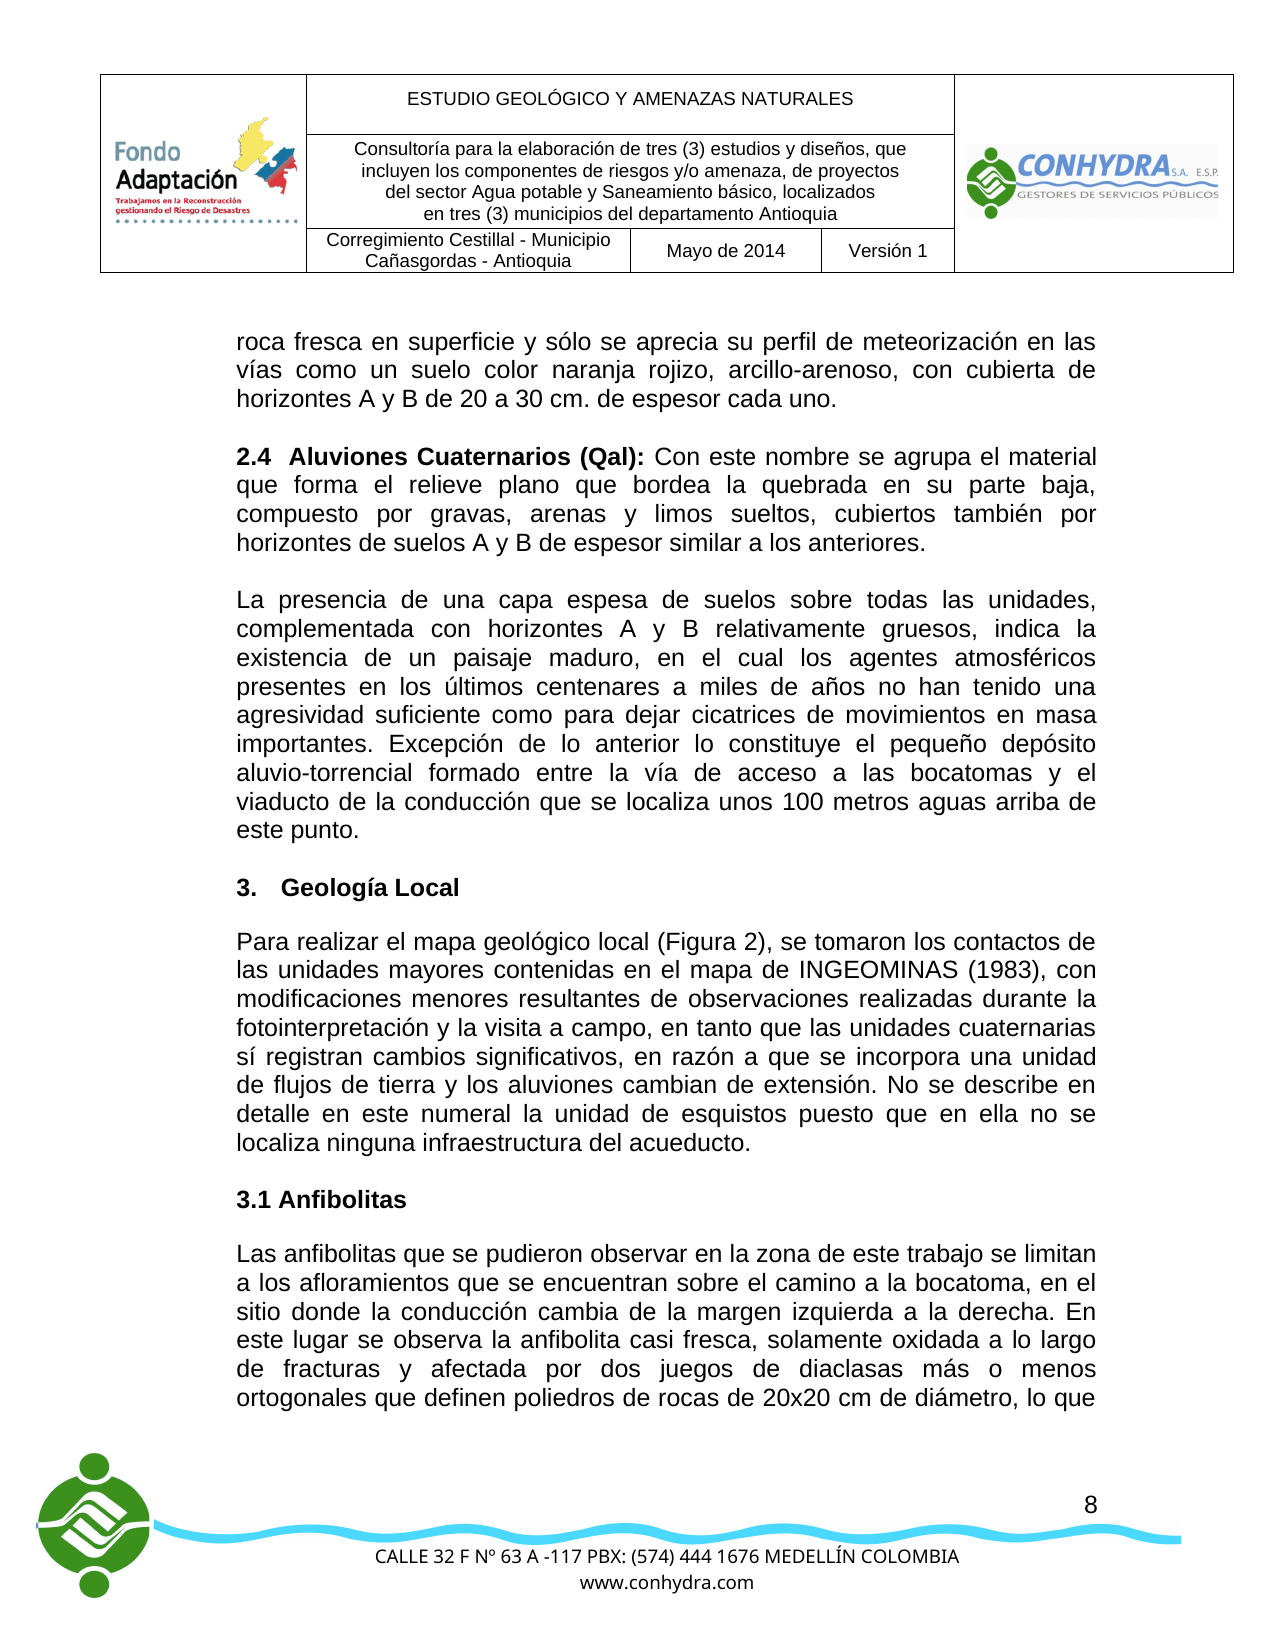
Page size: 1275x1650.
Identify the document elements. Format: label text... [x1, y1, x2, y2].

picture [967, 144, 1219, 219]
picture [115, 111, 298, 224]
text La presencia de una capa espesa de suelos sobre todas las unidades, complementada con horizontes A y B relativamente gruesos, indica la existencia de un paisaje maduro, en el cual los agentes atmosféricos presentes en los últimos centenares a miles de años no han tenido una agresividad suficiente como para dejar cicatrices de movimientos en masa importantes. Excepción de lo anterior lo constituye el pequeño depósito aluvio-torrencial formado entre la vía de acceso a las bocatomas y el viaducto de la conducción que se localiza unos 100 metros aguas arriba de este punto. [236, 585, 1098, 844]
text 2.4 Aluviones Cuaternarios (Qal): Con este nombre se agrupa el material que forma el relieve plano que bordea la quebrada en su parte baja, compuesto por gravas, arenas y limos sueltos, cubiertos también por horizontes de suelos A y B de espesor similar a los anteriores. [236, 442, 1098, 557]
text Para realizar el mapa geológico local (Figura 2), se tomaron los contactos de las unidades mayores contenidas en el mapa de INGEOMINAS (1983), con modificaciones menores resultantes de observaciones realizadas durante la fotointerpretación y la visita a campo, en tanto que las unidades cuaternarias sí registran cambios significativos, en razón a que se incorpora una unidad de flujos de tierra y los aluviones cambian de extensión. No se describe en detalle en este numeral la unidad de esquistos puesto que en ella no se localiza ninguna infraestructura del acueducto. [236, 927, 1098, 1157]
picture [35, 1447, 150, 1598]
list Geología Local [236, 873, 1098, 902]
text 3.1 Anfibolitas [236, 1185, 1098, 1214]
picture [153, 1519, 1182, 1545]
